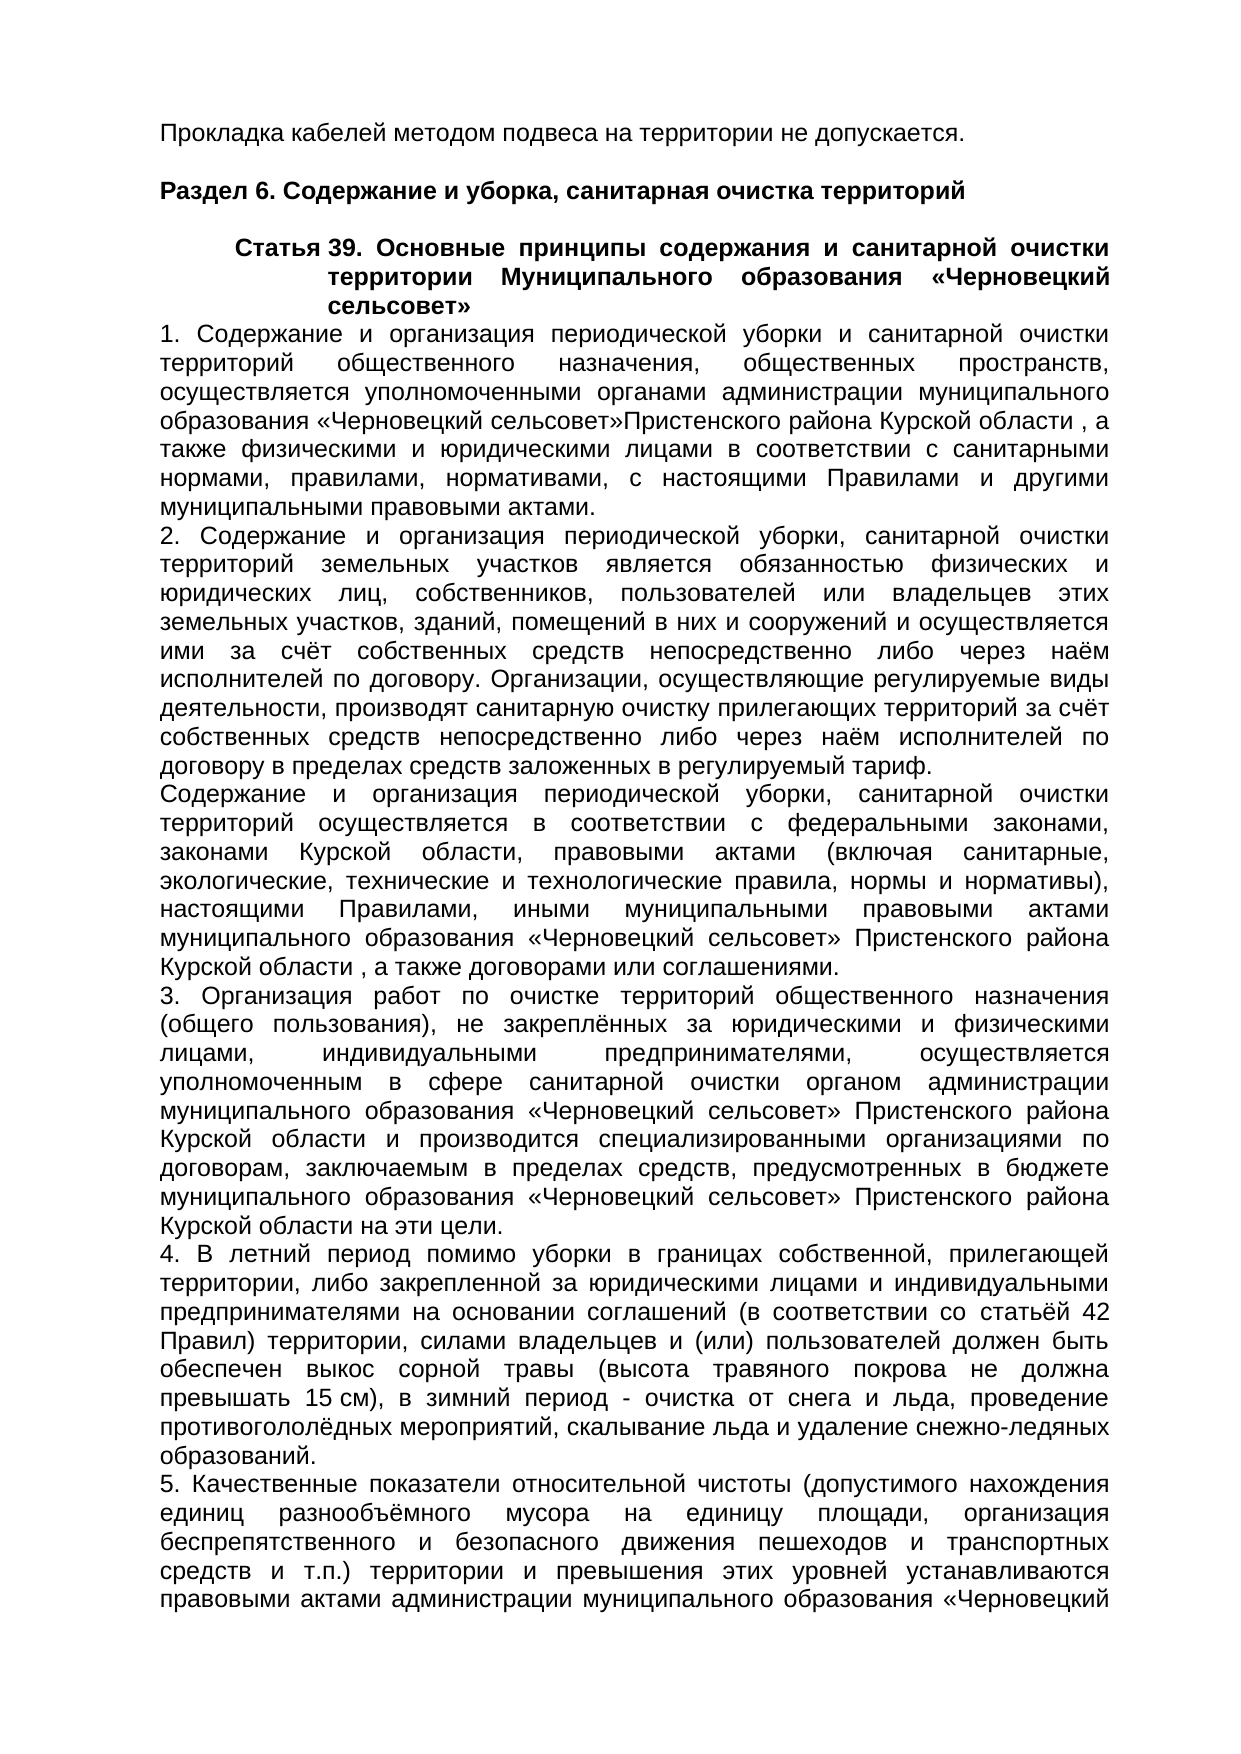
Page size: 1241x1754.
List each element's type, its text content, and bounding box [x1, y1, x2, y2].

text 1. Содержание и организация периодической уборки и санитарной очистки территорий общественного назначения, общественных пространств, осуществляется уполномоченными органами администрации муниципального образования «Черновецкий сельсовет»Пристенского района Курской области , а также физическими и юридическими лицами в соответствии с санитарными нормами, правилами, нормативами, с настоящими Правилами и другими муниципальными правовыми актами. [159, 319, 1110, 521]
text 2. Содержание и организация периодической уборки, санитарной очистки территорий земельных участков является обязанностью физических и юридических лиц, собственников, пользователей или владельцев этих земельных участков, зданий, помещений в них и сооружений и осуществляется ими за счёт собственных средств непосредственно либо через наём исполнителей по договору. Организации, осуществляющие регулируемые виды деятельности, производят санитарную очистку прилегающих территорий за счёт собственных средств непосредственно либо через наём исполнителей по договору в пределах средств заложенных в регулируемый тариф. [159, 521, 1110, 779]
text Статья 39. Основные принципы содержания и санитарной очистки территории Муниципального образования «Черновецкий сельсовет» [234, 233, 1110, 319]
text Прокладка кабелей методом подвеса на территории не допускается. [159, 118, 1110, 147]
text 4. В летний период помимо уборки в границах собственной, прилегающей территории, либо закрепленной за юридическими лицами и индивидуальными предпринимателями на основании соглашений (в соответствии со статьёй 42 Правил) территории, силами владельцев и (или) пользователей должен быть обеспечен выкос сорной травы (высота травяного покрова не должна превышать ), в зимний период - очистка от снега и льда, проведение противогололёдных мероприятий, скалывание льда и удаление снежно-ледяных образований. [159, 1239, 1110, 1469]
subtitle Раздел 6. Содержание и уборка, санитарная очистка территорий [159, 176, 1110, 204]
text 3. Организация работ по очистке территорий общественного назначения (общего пользования), не закреплённых за юридическими и физическими лицами, индивидуальными предпринимателями, осуществляется уполномоченным в сфере санитарной очистки органом администрации муниципального образования «Черновецкий сельсовет» Пристенского района Курской области и производится специализированными организациями по договорам, заключаемым в пределах средств, предусмотренных в бюджете муниципального образования «Черновецкий сельсовет» Пристенского района Курской области на эти цели. [159, 981, 1110, 1239]
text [159, 1469, 1110, 1613]
text Содержание и организация периодической уборки, санитарной очистки территорий осуществляется в соответствии с федеральными законами, законами Курской области, правовыми актами (включая санитарные, экологические, технические и технологические правила, нормы и нормативы), настоящими Правилами, иными муниципальными правовыми актами муниципального образования «Черновецкий сельсовет» Пристенского района Курской области , а также договорами или соглашениями. [159, 779, 1110, 981]
